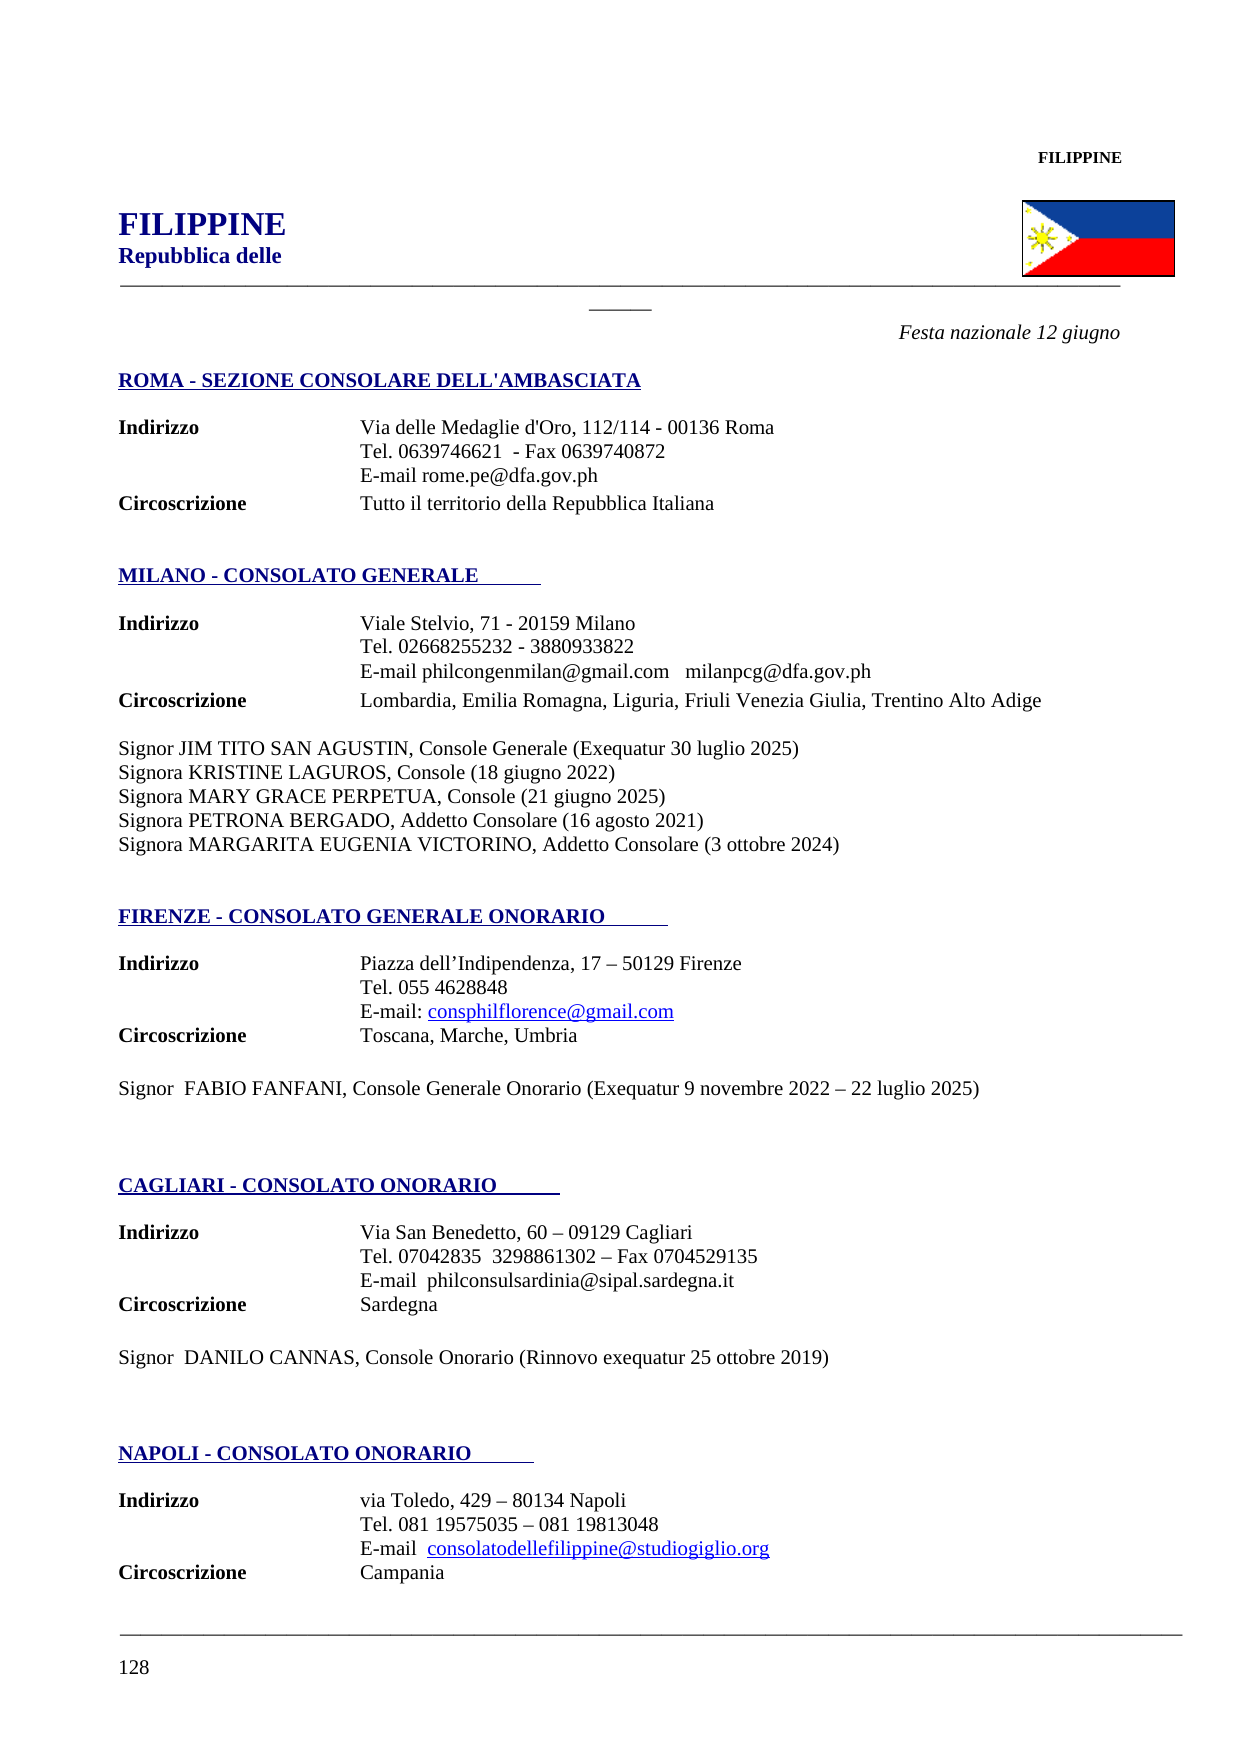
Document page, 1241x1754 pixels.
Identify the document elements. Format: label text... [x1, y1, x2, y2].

text Signor DANILO CANNAS, Console Onorario (Rinnovo exequatur 25 ottobre 2019) [118, 1345, 1122, 1369]
text E-mail: consphilflorence@gmail.com [118, 999, 1122, 1023]
text E-mail philcongenmilan@gmail.com milanpcg@dfa.gov.ph [118, 658, 1122, 683]
text Circoscrizione Tutto il territorio della Repubblica Italiana [118, 491, 1122, 515]
text Repubblica delle [118, 242, 1022, 269]
text Indirizzo Via San Benedetto, 60 – 09129 Cagliari [118, 1219, 1122, 1244]
text Circoscrizione Toscana, Marche, Umbria [118, 1023, 1122, 1047]
text Signora PETRONA BERGADO, Addetto Consolare (16 agosto 2021) [118, 808, 1122, 832]
text ——————————————————————————————————————————————————— [118, 272, 1122, 320]
text E-mail rome.pe@dfa.gov.ph [118, 463, 1122, 487]
text Tel. 0639746621 - Fax 0639740872 [118, 439, 1122, 463]
text CAGLIARI - CONSOLATO ONORARIO [118, 1173, 1122, 1197]
text Tel. 02668255232 - 3880933822 [118, 634, 1122, 658]
text Circoscrizione Lombardia, Emilia Romagna, Liguria, Friuli Venezia Giulia, Trentino Alto Adige [118, 688, 1122, 712]
text Tel. 081 19575035 – 081 19813048 [118, 1512, 1122, 1536]
text Signora MARGARITA EUGENIA VICTORINO, Addetto Consolare (3 ottobre 2024) [118, 832, 1122, 856]
text E-mail consolatodellefilippine@studiogiglio.org [118, 1536, 1122, 1560]
picture [1023, 202, 1174, 275]
text Indirizzo Via delle Medaglie d'Oro, 112/114 - 00136 Roma [118, 415, 1122, 439]
text FIRENZE - CONSOLATO GENERALE ONORARIO [118, 904, 1122, 928]
text Festa nazionale 12 giugno [118, 320, 1122, 344]
text ROMA - SEZIONE CONSOLARE DELL'AMBASCIATA [118, 368, 1122, 392]
text NAPOLI - CONSOLATO ONORARIO [118, 1441, 1122, 1465]
text Indirizzo Piazza dell’Indipendenza, 17 – 50129 Firenze [118, 951, 1122, 975]
text MILANO - CONSOLATO GENERALE [118, 563, 1122, 587]
text Signora KRISTINE LAGUROS, Console (18 giugno 2022) [118, 760, 1122, 784]
text FILIPPINE [118, 204, 1022, 242]
text FILIPPINE [118, 148, 1122, 167]
text Circoscrizione Campania [118, 1560, 1122, 1584]
text Signor JIM TITO SAN AGUSTIN, Console Generale (Exequatur 30 luglio 2025) [118, 736, 1122, 760]
text Circoscrizione Sardegna [118, 1292, 1122, 1316]
text Signora MARY GRACE PERPETUA, Console (21 giugno 2025) [118, 784, 1122, 808]
text E-mail philconsulsardinia@sipal.sardegna.it [118, 1268, 1122, 1292]
text Tel. 055 4628848 [118, 975, 1122, 999]
text Indirizzo Viale Stelvio, 71 - 20159 Milano [118, 610, 1122, 634]
text Tel. 07042835 3298861302 – Fax 0704529135 [118, 1244, 1122, 1268]
text Indirizzo via Toledo, 429 – 80134 Napoli [118, 1488, 1122, 1512]
text Signor FABIO FANFANI, Console Generale Onorario (Exequatur 9 novembre 2022 – 22 luglio 2025) [118, 1076, 1122, 1100]
